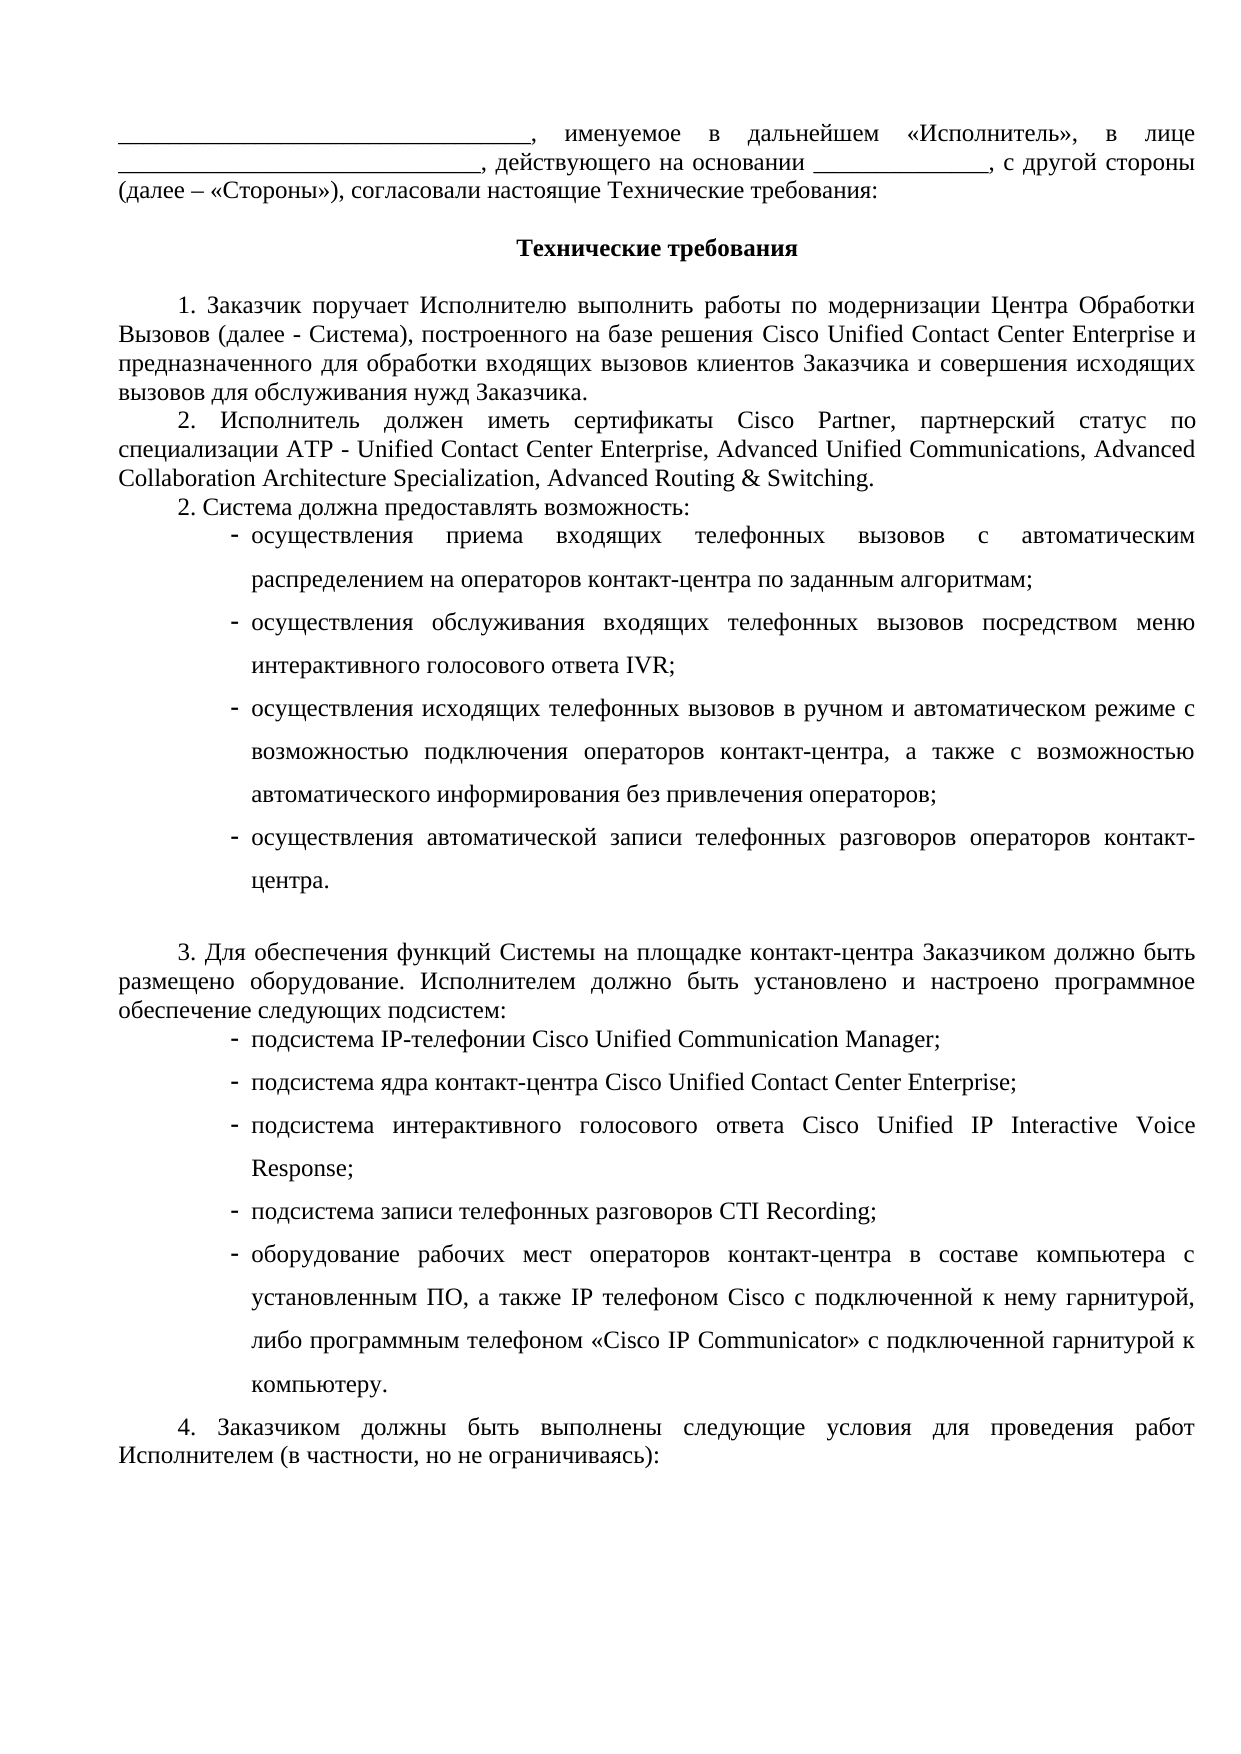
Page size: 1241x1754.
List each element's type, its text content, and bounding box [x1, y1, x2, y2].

list осуществления приема входящих телефонных вызовов с автоматическим распределением на операторов контакт-центра по заданным алгоритмам; [230, 521, 1196, 592]
text 4. Заказчиком должны быть выполнены следующие условия для проведения работ Исполнителем (в частности, но не ограничиваясь): [118, 1412, 1196, 1469]
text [118, 118, 1196, 204]
list подсистема интерактивного голосового ответа Cisco Unified IP Interactive Voice Response; [230, 1110, 1196, 1182]
text 3. Для обеспечения функций Системы на площадке контакт-центра Заказчиком должно быть размещено оборудование. Исполнителем должно быть установлено и настроено программное обеспечение следующих подсистем: [118, 937, 1196, 1024]
list осуществления исходящих телефонных вызовов в ручном и автоматическом режиме с возможностью подключения операторов контакт-центра, а также с возможностью автоматического информирования без привлечения операторов; [230, 693, 1196, 808]
text 1. Заказчик поручает Исполнителю выполнить работы по модернизации Центра Обработки Вызовов (далее - Система), построенного на базе решения Cisco Unified Contact Center Enterprise и предназначенного для обработки входящих вызовов клиентов Заказчика и совершения исходящих вызовов для обслуживания нужд Заказчика. [118, 291, 1196, 406]
list подсистема IP-телефонии Cisco Unified Communication Manager; [230, 1024, 1196, 1052]
text 2. Исполнитель должен иметь сертификаты Cisco Partner, партнерский статус по специализации ATP - Unified Contact Center Enterprise, Advanced Unified Communications, Advanced Collaboration Architecture Specialization, Advanced Routing & Switching. [118, 406, 1196, 492]
text 2. Система должна предоставлять возможность: [118, 492, 1196, 521]
list осуществления обслуживания входящих телефонных вызовов посредством меню интерактивного голосового ответа IVR; [230, 607, 1196, 679]
list подсистема ядра контакт-центра Cisco Unified Contact Center Enterprise; [230, 1067, 1196, 1096]
list подсистема записи телефонных разговоров CTI Recording; [230, 1196, 1196, 1225]
text Технические требования [118, 233, 1196, 262]
list оборудование рабочих мест операторов контакт-центра в составе компьютера с установленным ПО, а также IP телефоном Cisco с подключенной к нему гарнитурой, либо программным телефоном «Cisco IP Communicator» с подключенной гарнитурой к компьютеру. [230, 1239, 1196, 1397]
list осуществления автоматической записи телефонных разговоров операторов контакт-центра. [230, 822, 1196, 894]
